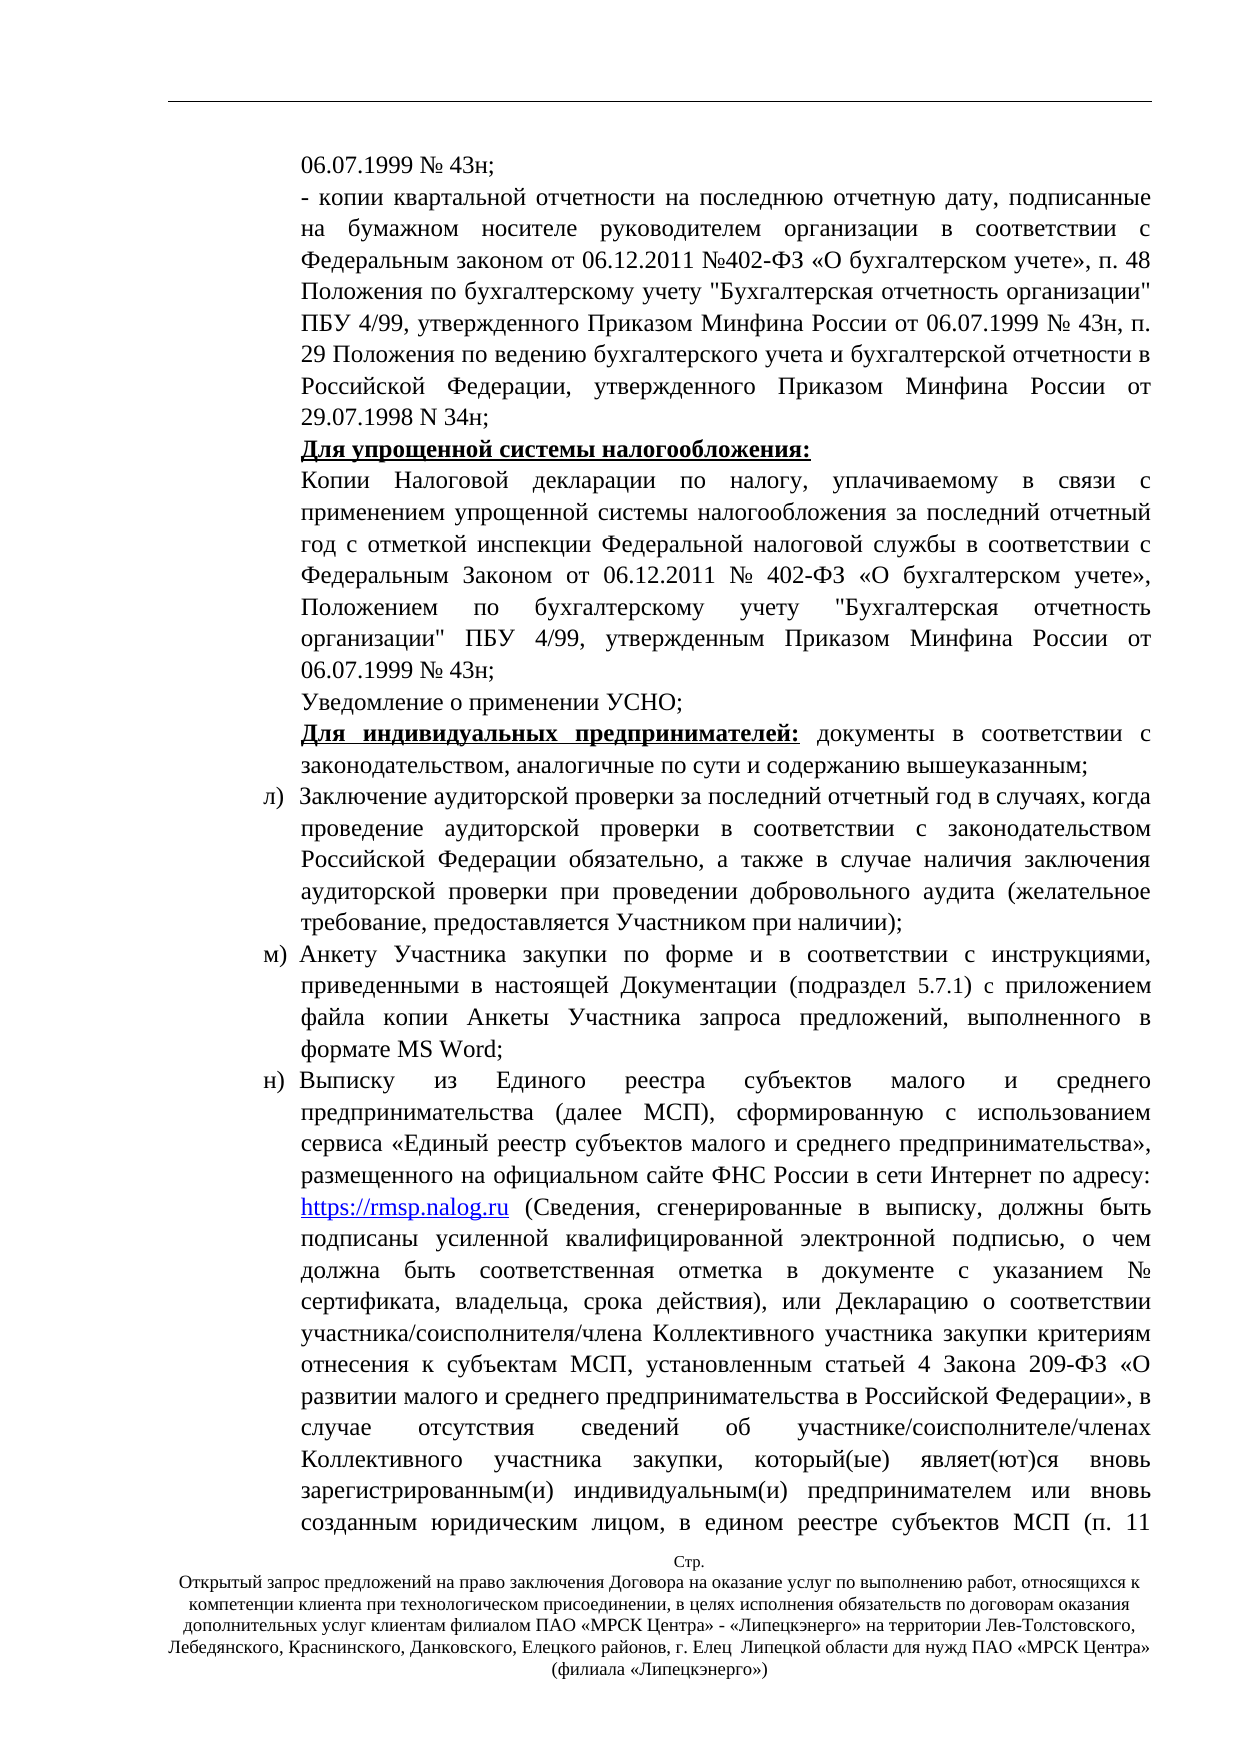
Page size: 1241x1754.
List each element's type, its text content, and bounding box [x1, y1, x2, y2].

text Для индивидуальных предпринимателей: документы в соответствии с законодательством, аналогичные по сути и содержанию вышеуказанным; [301, 718, 1152, 778]
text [301, 150, 1152, 179]
list Заключение аудиторской проверки за последний отчетный год в случаях, когда проведение аудиторской проверки в соответствии с законодательством Российской Федерации обязательно, а также в случае наличия заключения аудиторской проверки при проведении добровольного аудита (желательное требование, предоставляется Участником при наличии); [263, 781, 1152, 936]
text Уведомление о применении УСНО; [301, 687, 1152, 715]
text Копии Налоговой декларации по налогу, уплачиваемому в связи с применением упрощенной системы налогообложения за последний отчетный год с отметкой инспекции Федеральной налоговой службы в соответствии с Федеральным Законом от 06.12.2011 № 402-ФЗ «О бухгалтерском учете», Положением по бухгалтерскому учету "Бухгалтерская отчетность организации" ПБУ 4/99, утвержденным Приказом Минфина России от 06.07.1999 № 43н; [301, 466, 1152, 684]
text Для упрощенной системы налогообложения: [301, 434, 1152, 463]
list Анкету Участника закупки по форме и в соответствии с инструкциями, приведенными в настоящей Документации (подраздел 5.7.1) с приложением файла копии Анкеты Участника запроса предложений, выполненного в формате MS Word; [263, 939, 1152, 1062]
text - копии квартальной отчетности на последнюю отчетную дату, подписанные на бумажном носителе руководителем организации в соответствии с Федеральным законом от 06.12.2011 №402-ФЗ «О бухгалтерском учете», п. 48 Положения по бухгалтерскому учету "Бухгалтерская отчетность организации" ПБУ 4/99, утвержденного Приказом Минфина России от 06.07.1999 № 43н, п. 29 Положения по ведению бухгалтерского учета и бухгалтерской отчетности в Российской Федерации, утвержденного Приказом Минфина России от 29.07.1998 N 34н; [301, 182, 1152, 431]
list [263, 1065, 1152, 1536]
